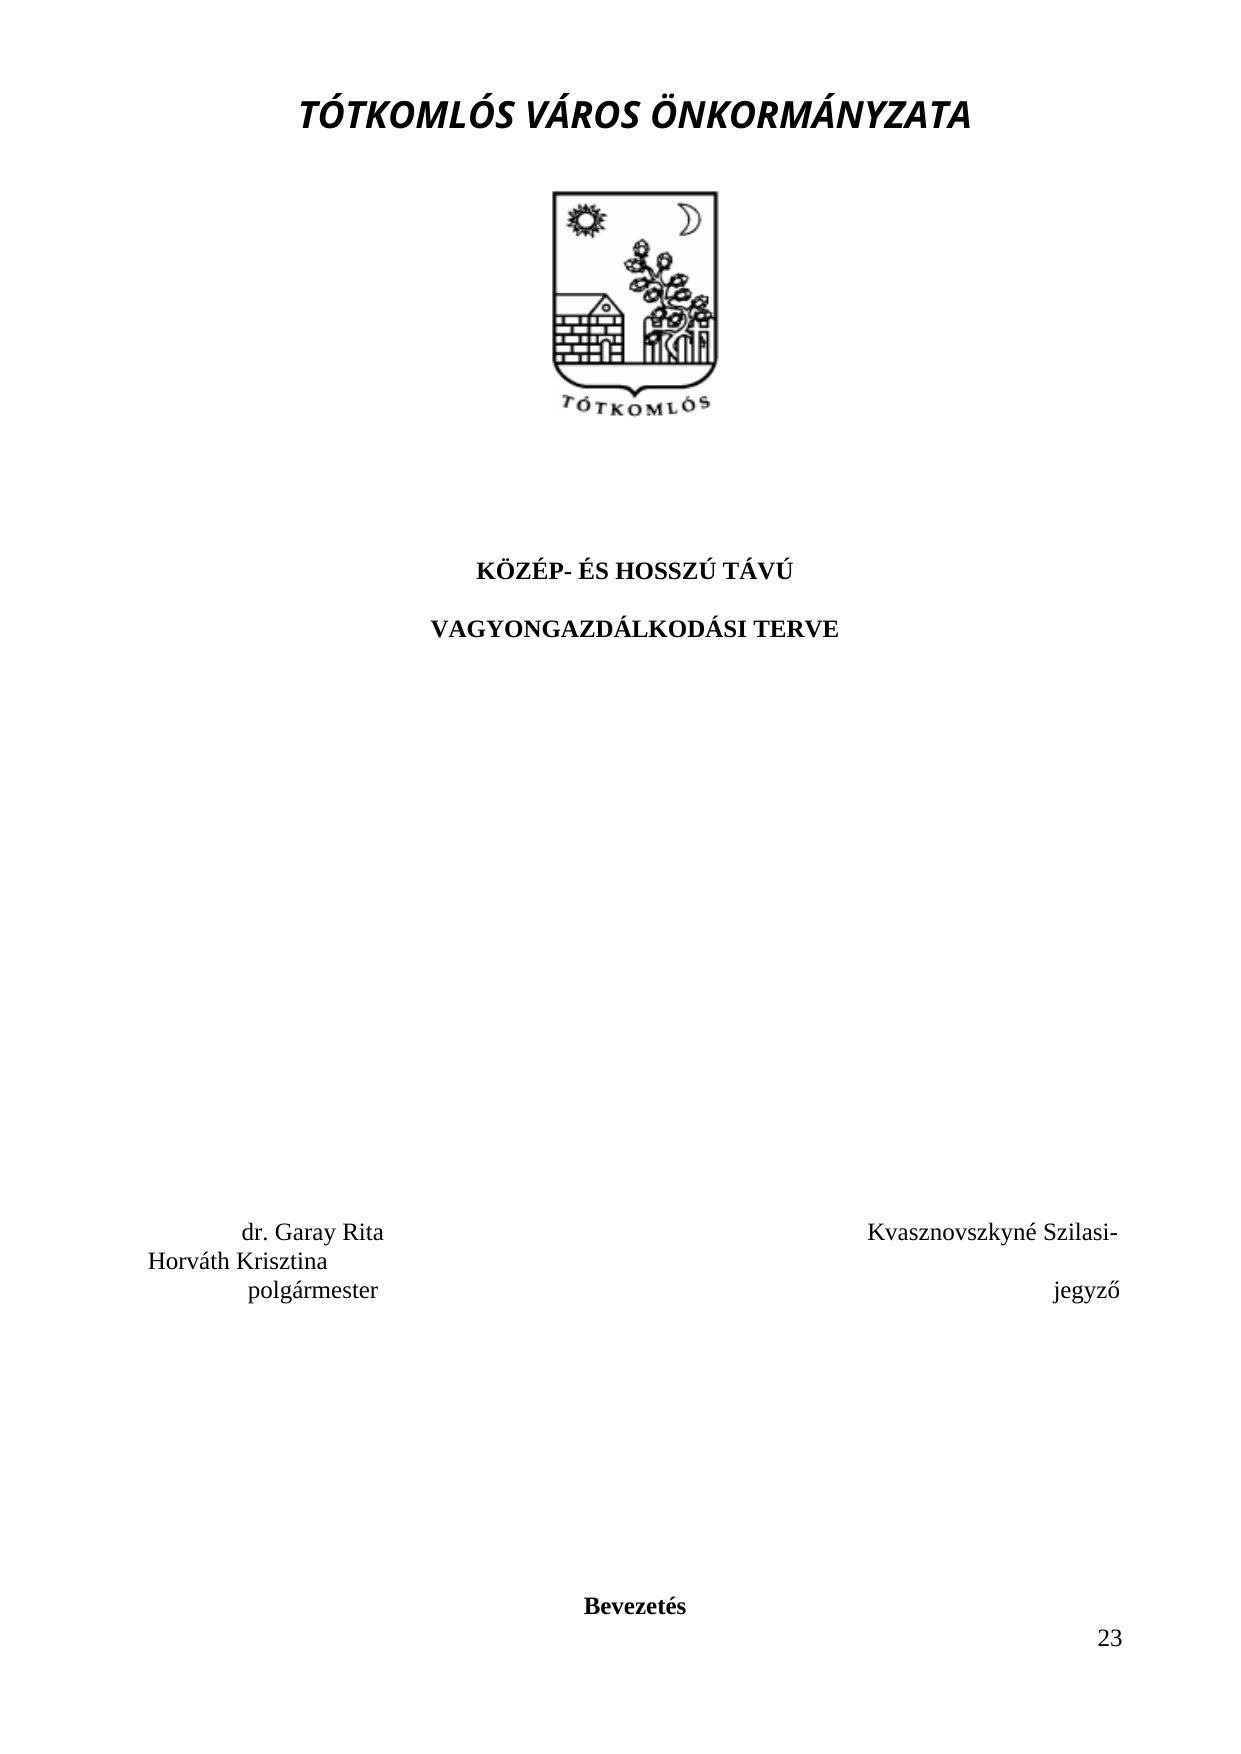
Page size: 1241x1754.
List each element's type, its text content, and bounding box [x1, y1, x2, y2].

text Bevezetés [148, 1591, 1122, 1620]
text TÓTKOMLÓS VÁROS ÖNKORMÁNYZATA [148, 89, 1122, 140]
text polgármester jegyző [148, 1275, 1122, 1304]
text VAGYONGAZDÁLKODÁSI TERVE [148, 614, 1122, 642]
picture [551, 190, 719, 419]
text KÖZÉP- ÉS HOSSZÚ TÁVÚ [148, 556, 1122, 585]
text dr. Garay Rita Kvasznovszkyné Szilasi-Horváth Krisztina [148, 1217, 1122, 1275]
